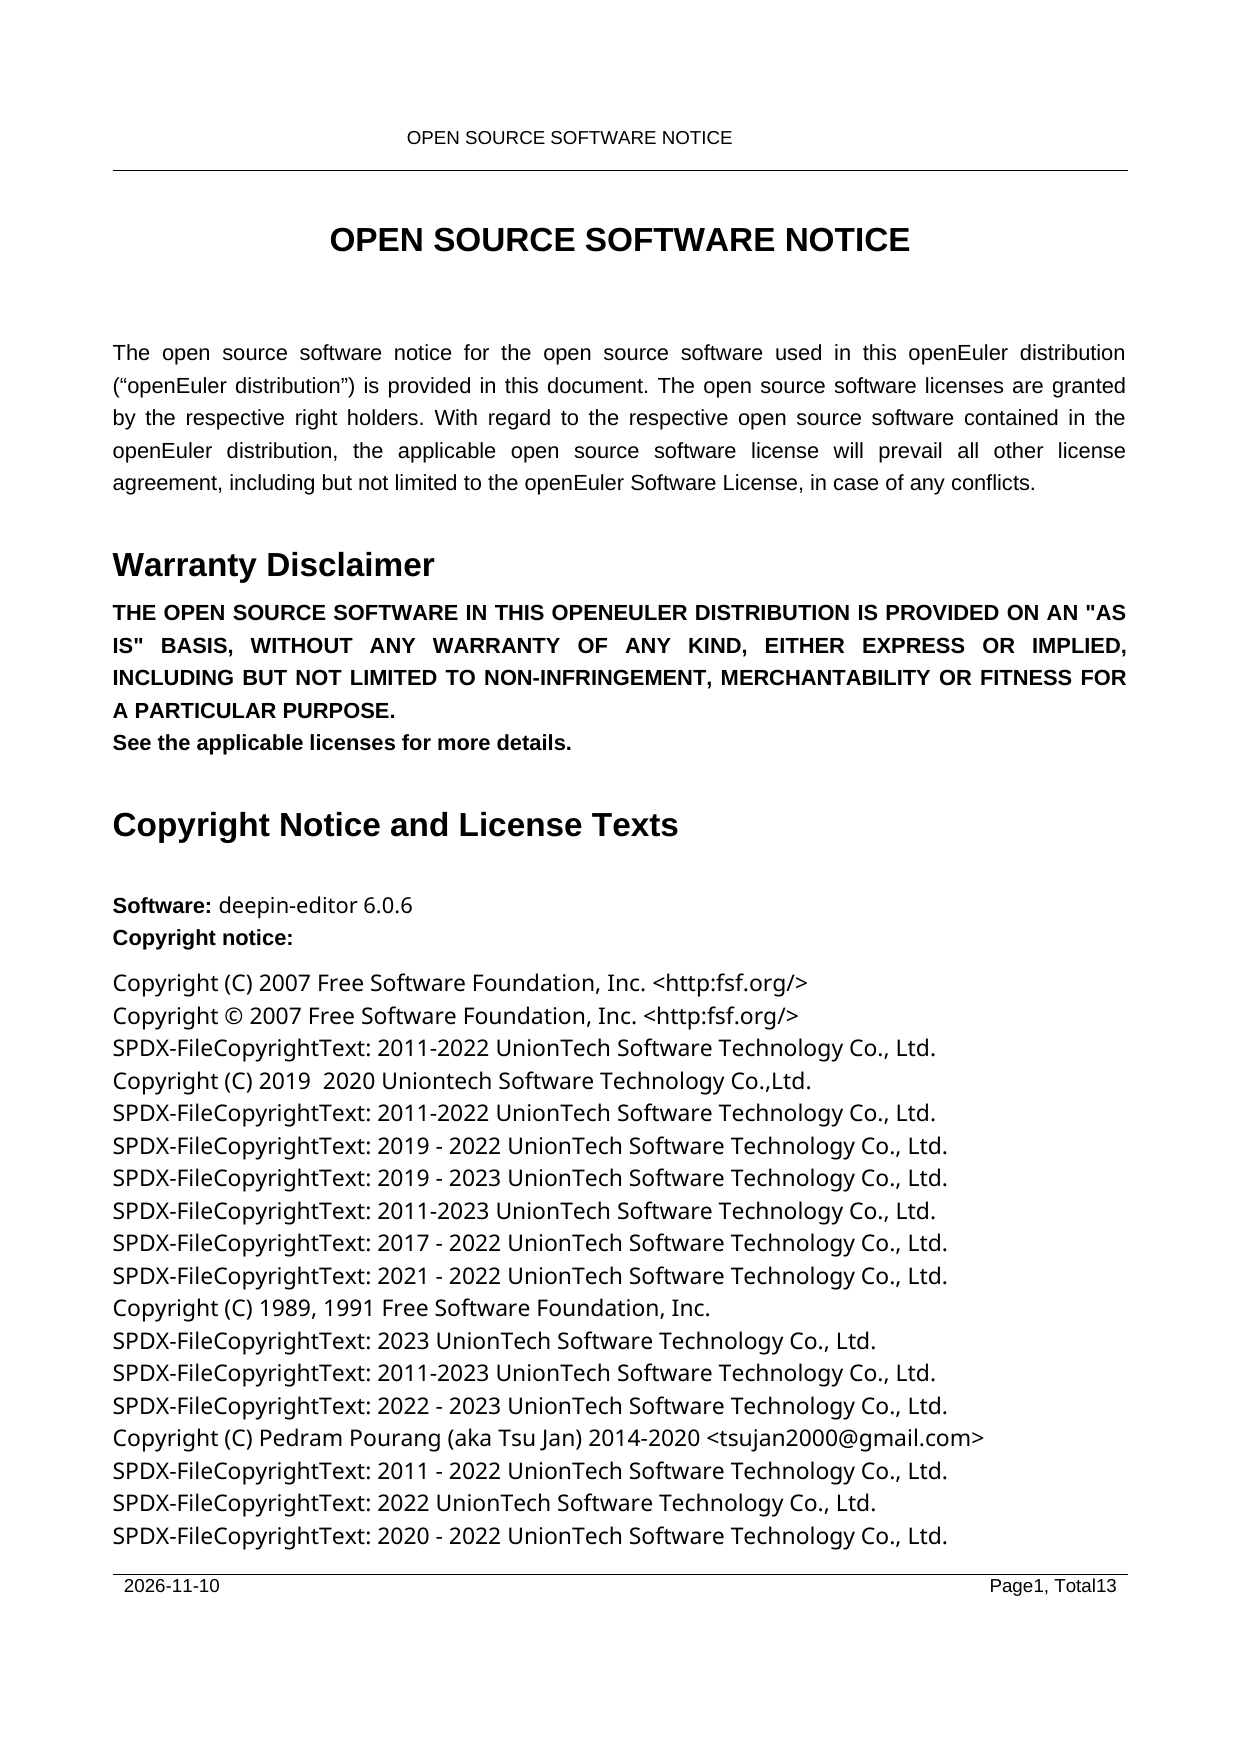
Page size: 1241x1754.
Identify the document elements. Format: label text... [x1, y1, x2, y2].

text The open source software notice for the open source software used in this openEuler distribution (“openEuler distribution”) is provided in this document. The open source software licenses are granted by the respective right holders. With regard to the respective open source software contained in the openEuler distribution, the applicable open source software license will prevail all other license agreement, including but not limited to the openEuler Software License, in case of any conflicts. [112, 336, 1128, 499]
text OPEN SOURCE SOFTWARE NOTICE [112, 206, 1128, 271]
title Software: deepin-editor 6.0.6 [112, 889, 1128, 921]
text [112, 966, 1128, 1551]
text THE OPEN SOURCE SOFTWARE IN THIS OPENEULER DISTRIBUTION IS PROVIDED ON AN "AS IS" BASIS, WITHOUT ANY WARRANTY OF ANY KIND, EITHER EXPRESS OR IMPLIED, INCLUDING BUT NOT LIMITED TO NON-INFRINGEMENT, MERCHANTABILITY OR FITNESS FOR A PARTICULAR PURPOSE. See the applicable licenses for more details. [112, 596, 1128, 759]
text Copyright Notice and License Texts [112, 791, 1128, 856]
text Copyright notice: [112, 921, 1128, 954]
text Warranty Disclaimer [112, 531, 1128, 596]
